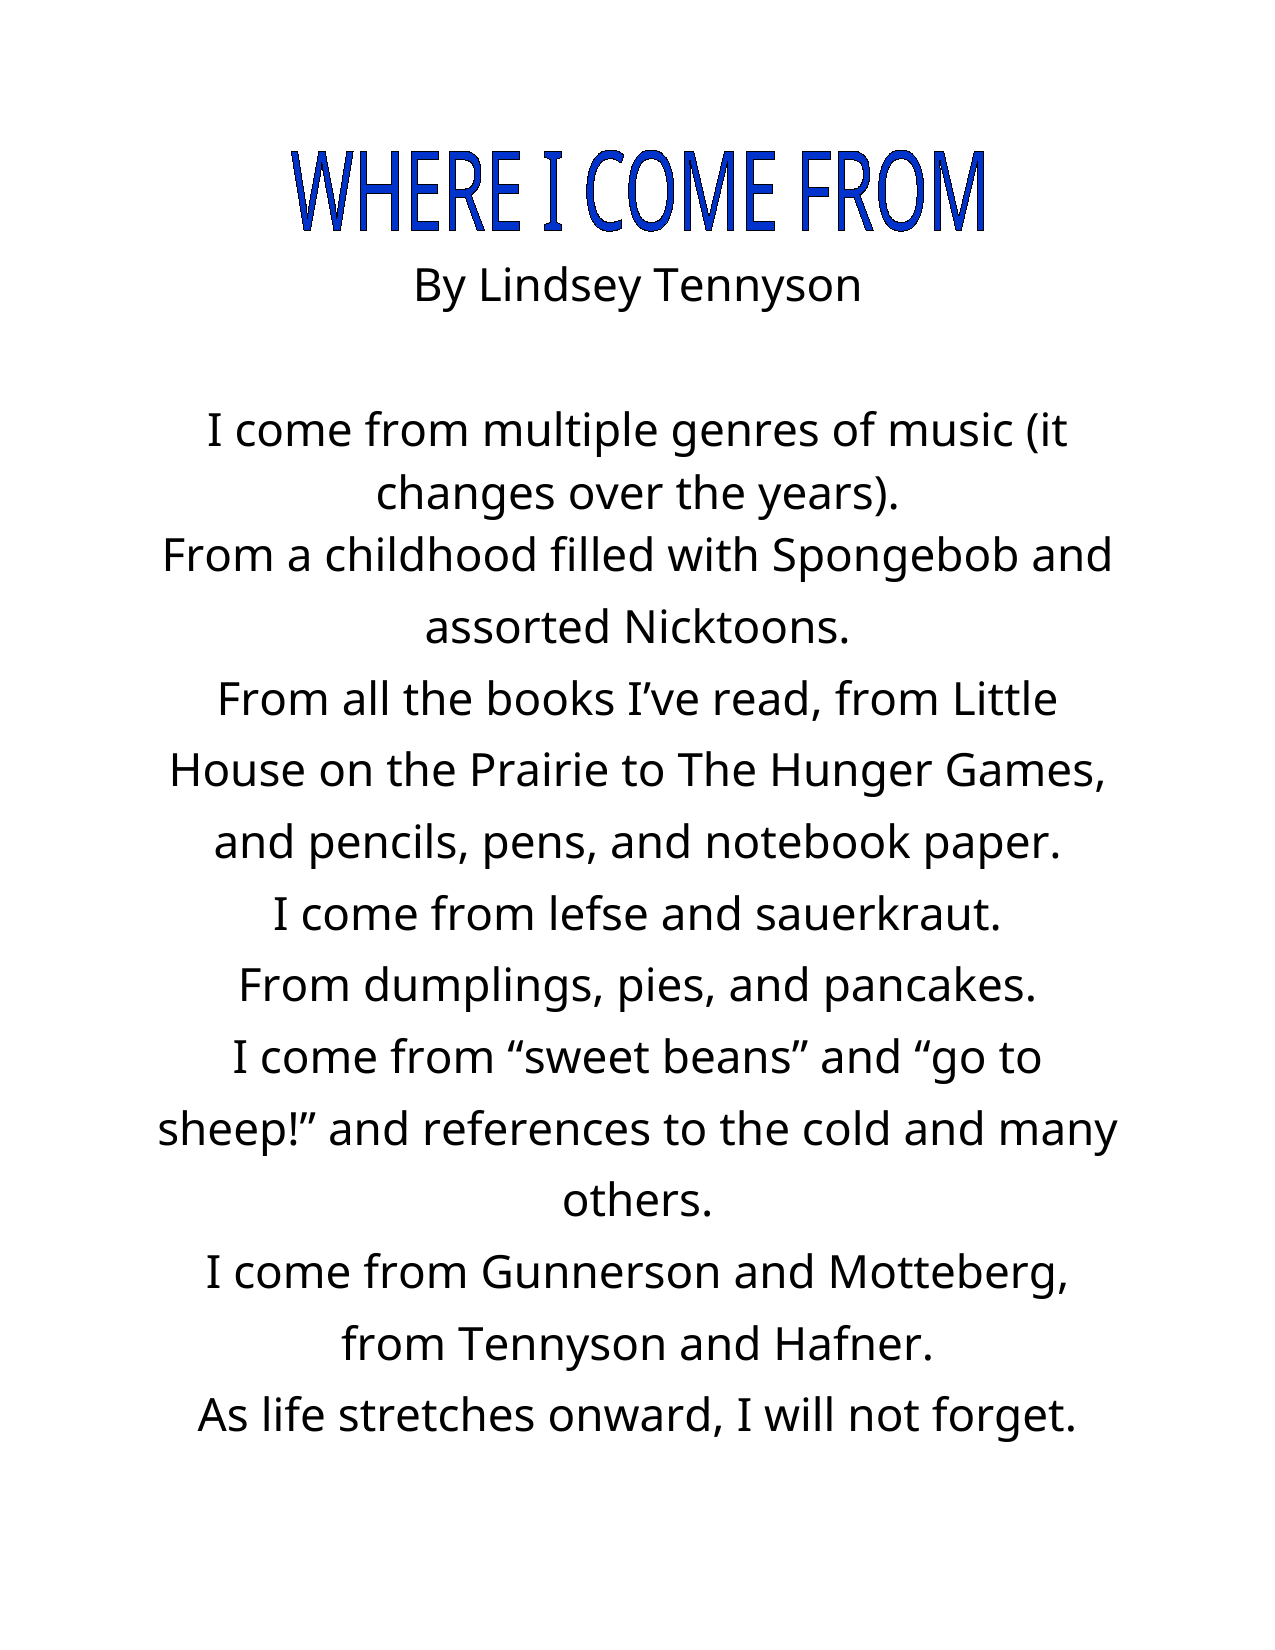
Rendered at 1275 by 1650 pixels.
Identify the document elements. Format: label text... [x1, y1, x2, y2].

text As life stretches onward, I will not forget. [150, 1383, 1125, 1445]
text I come from multiple genres of music (it changes over the years). [150, 398, 1125, 523]
text I come from “sweet beans” and “go to sheep!” and references to the cold and many others. [150, 1024, 1125, 1230]
text I come from Gunnerson and Motteberg, from Tennyson and Hafner. [150, 1239, 1125, 1373]
text From a childhood filled with Spongebob and assorted Nicktoons. [150, 523, 1125, 657]
text I come from lefse and sauerkraut. [150, 881, 1125, 943]
text From dumplings, pies, and pancakes. [150, 953, 1125, 1015]
text By Lindsey Tennyson [150, 252, 1125, 314]
text From all the books I’ve read, from Little House on the Prairie to The Hunger Games, [150, 666, 1125, 800]
text and pencils, pens, and notebook paper. [150, 809, 1125, 872]
